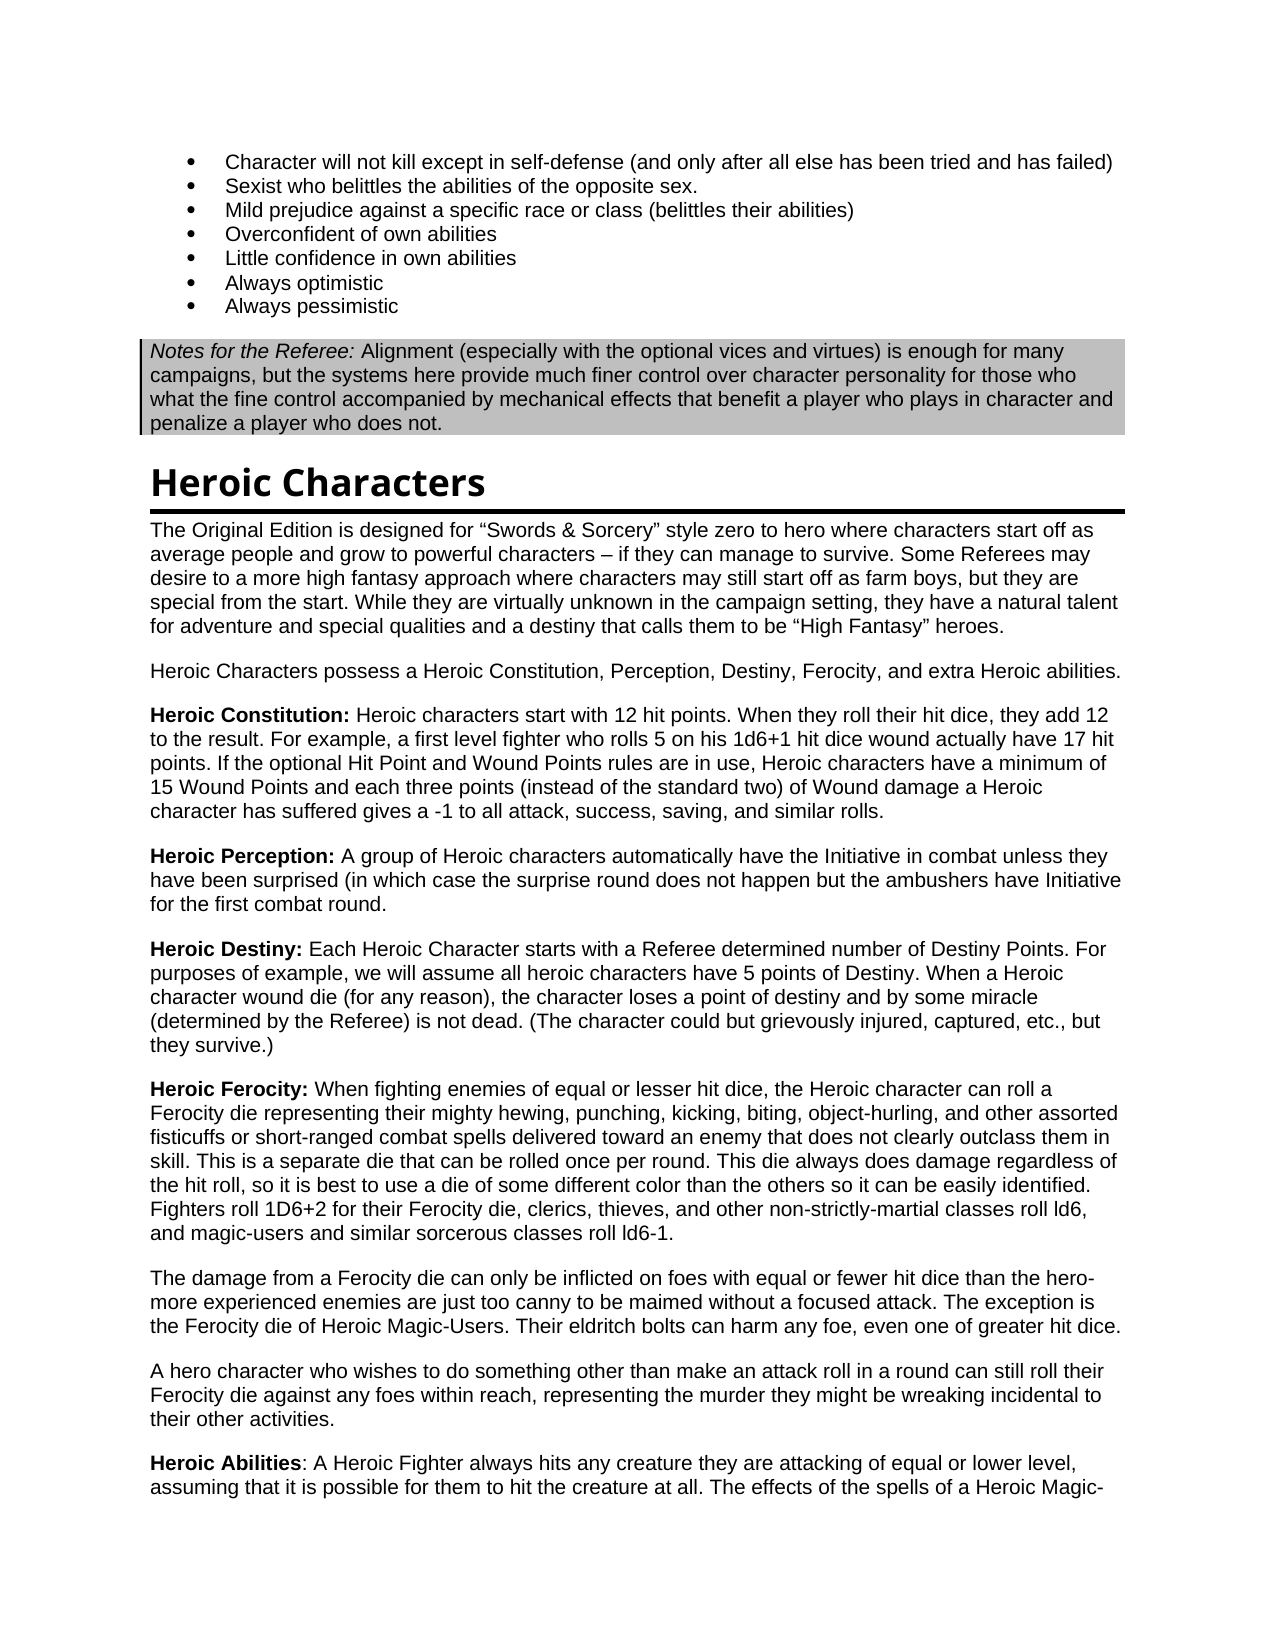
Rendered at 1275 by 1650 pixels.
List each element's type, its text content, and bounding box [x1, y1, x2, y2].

list Always optimistic [187, 270, 1125, 294]
list Overconfident of own abilities [187, 222, 1125, 246]
list Character will not kill except in self-defense (and only after all else has been tried and has failed) [187, 150, 1125, 174]
text Heroic Perception: A group of Heroic characters automatically have the Initiative in combat unless they have been surprised (in which case the surprise round does not happen but the ambushers have Initiative for the first combat round. [150, 844, 1125, 916]
text Heroic Ferocity: When fighting enemies of equal or lesser hit dice, the Heroic character can roll a Ferocity die representing their mighty hewing, punching, kicking, biting, object-hurling, and other assorted fisticuffs or short-ranged combat spells delivered toward an enemy that does not clearly outclass them in skill. This is a separate die that can be rolled once per round. This die always does damage regardless of the hit roll, so it is best to use a die of some different color than the others so it can be easily identified. Fighters roll 1D6+2 for their Ferocity die, clerics, thieves, and other non-strictly-martial classes roll ld6, and magic-users and similar sorcerous classes roll ld6-1. [150, 1077, 1125, 1245]
text A hero character who wishes to do something other than make an attack roll in a round can still roll their Ferocity die against any foes within reach, representing the murder they might be wreaking incidental to their other activities. [150, 1358, 1125, 1430]
list Mild prejudice against a specific race or class (belittles their abilities) [187, 198, 1125, 222]
list Always pessimistic [187, 294, 1125, 318]
text Heroic Characters possess a Heroic Constitution, Perception, Destiny, Ferocity, and extra Heroic abilities. [150, 658, 1125, 682]
list Sexist who belittles the abilities of the opposite sex. [187, 174, 1125, 198]
text Notes for the Referee: Alignment (especially with the optional vices and virtues) is enough for many campaigns, but the systems here provide much finer control over character personality for those who what the fine control accompanied by mechanical effects that benefit a player who plays in character and penalize a player who does not. [142, 339, 1125, 435]
text Heroic Destiny: Each Heroic Character starts with a Referee determined number of Destiny Points. For purposes of example, we will assume all heroic characters have 5 points of Destiny. When a Heroic character wound die (for any reason), the character loses a point of destiny and by some miracle (determined by the Referee) is not dead. (The character could but grievously injured, captured, etc., but they survive.) [150, 937, 1125, 1056]
text The Original Edition is designed for “Swords & Sorcery” style zero to hero where characters start off as average people and grow to powerful characters – if they can manage to survive. Some Referees may desire to a more high fantasy approach where characters may still start off as farm boys, but they are special from the start. While they are virtually unknown in the campaign setting, they have a natural talent for adventure and special qualities and a destiny that calls them to be “High Fantasy” heroes. [150, 518, 1125, 638]
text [150, 1451, 1125, 1499]
text The damage from a Ferocity die can only be inflicted on foes with equal or fewer hit dice than the hero- more experienced enemies are just too canny to be maimed without a focused attack. The exception is the Ferocity die of Heroic Magic-Users. Their eldritch bolts can harm any foe, even one of greater hit dice. [150, 1266, 1125, 1338]
text Heroic Constitution: Heroic characters start with 12 hit points. When they roll their hit dice, they add 12 to the result. For example, a first level fighter who rolls 5 on his 1d6+1 hit dice wound actually have 17 hit points. If the optional Hit Point and Wound Points rules are in use, Heroic characters have a minimum of 15 Wound Points and each three points (instead of the standard two) of Wound damage a Heroic character has suffered gives a -1 to all attack, success, saving, and similar rolls. [150, 703, 1125, 823]
list Little confidence in own abilities [187, 246, 1125, 270]
subtitle Heroic Characters [150, 456, 1125, 509]
